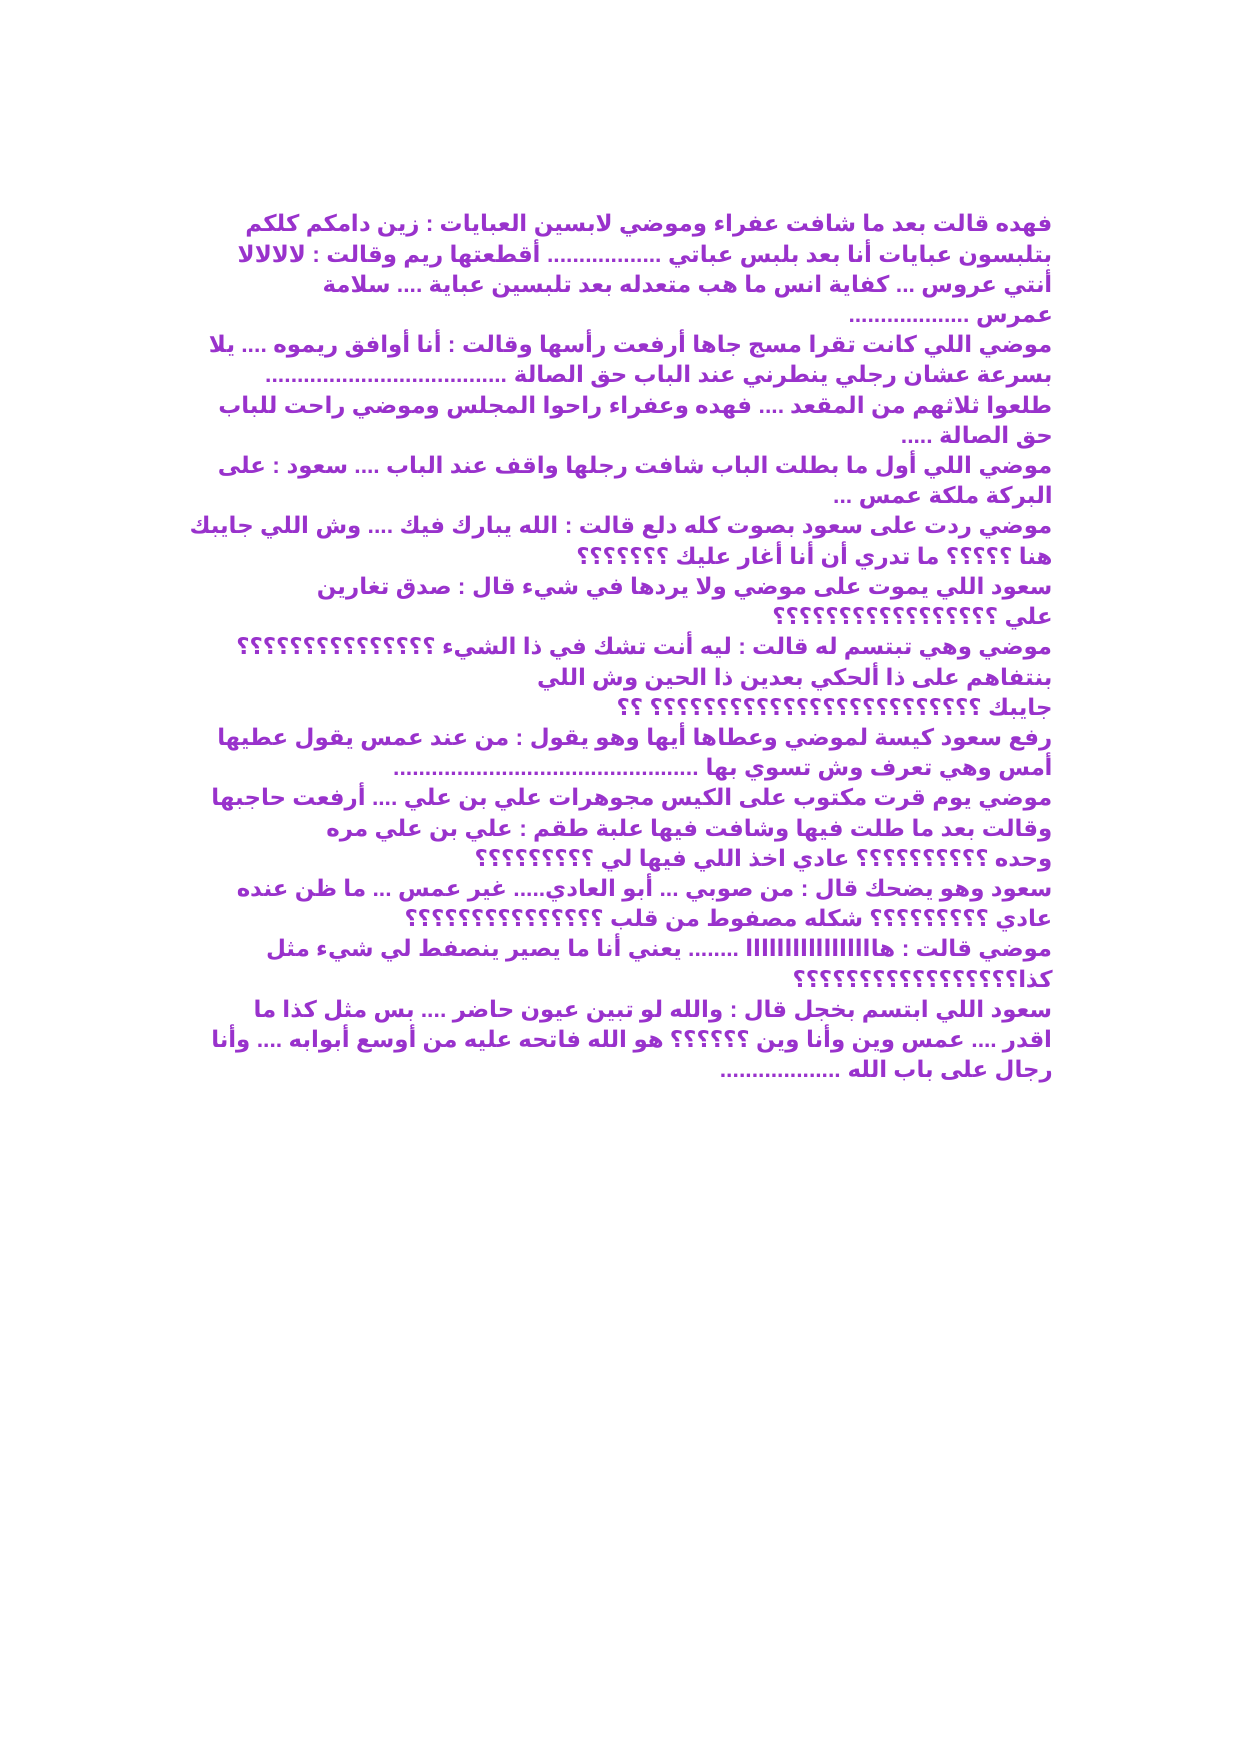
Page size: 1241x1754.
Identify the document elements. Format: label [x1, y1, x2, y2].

text [187, 150, 1053, 1596]
